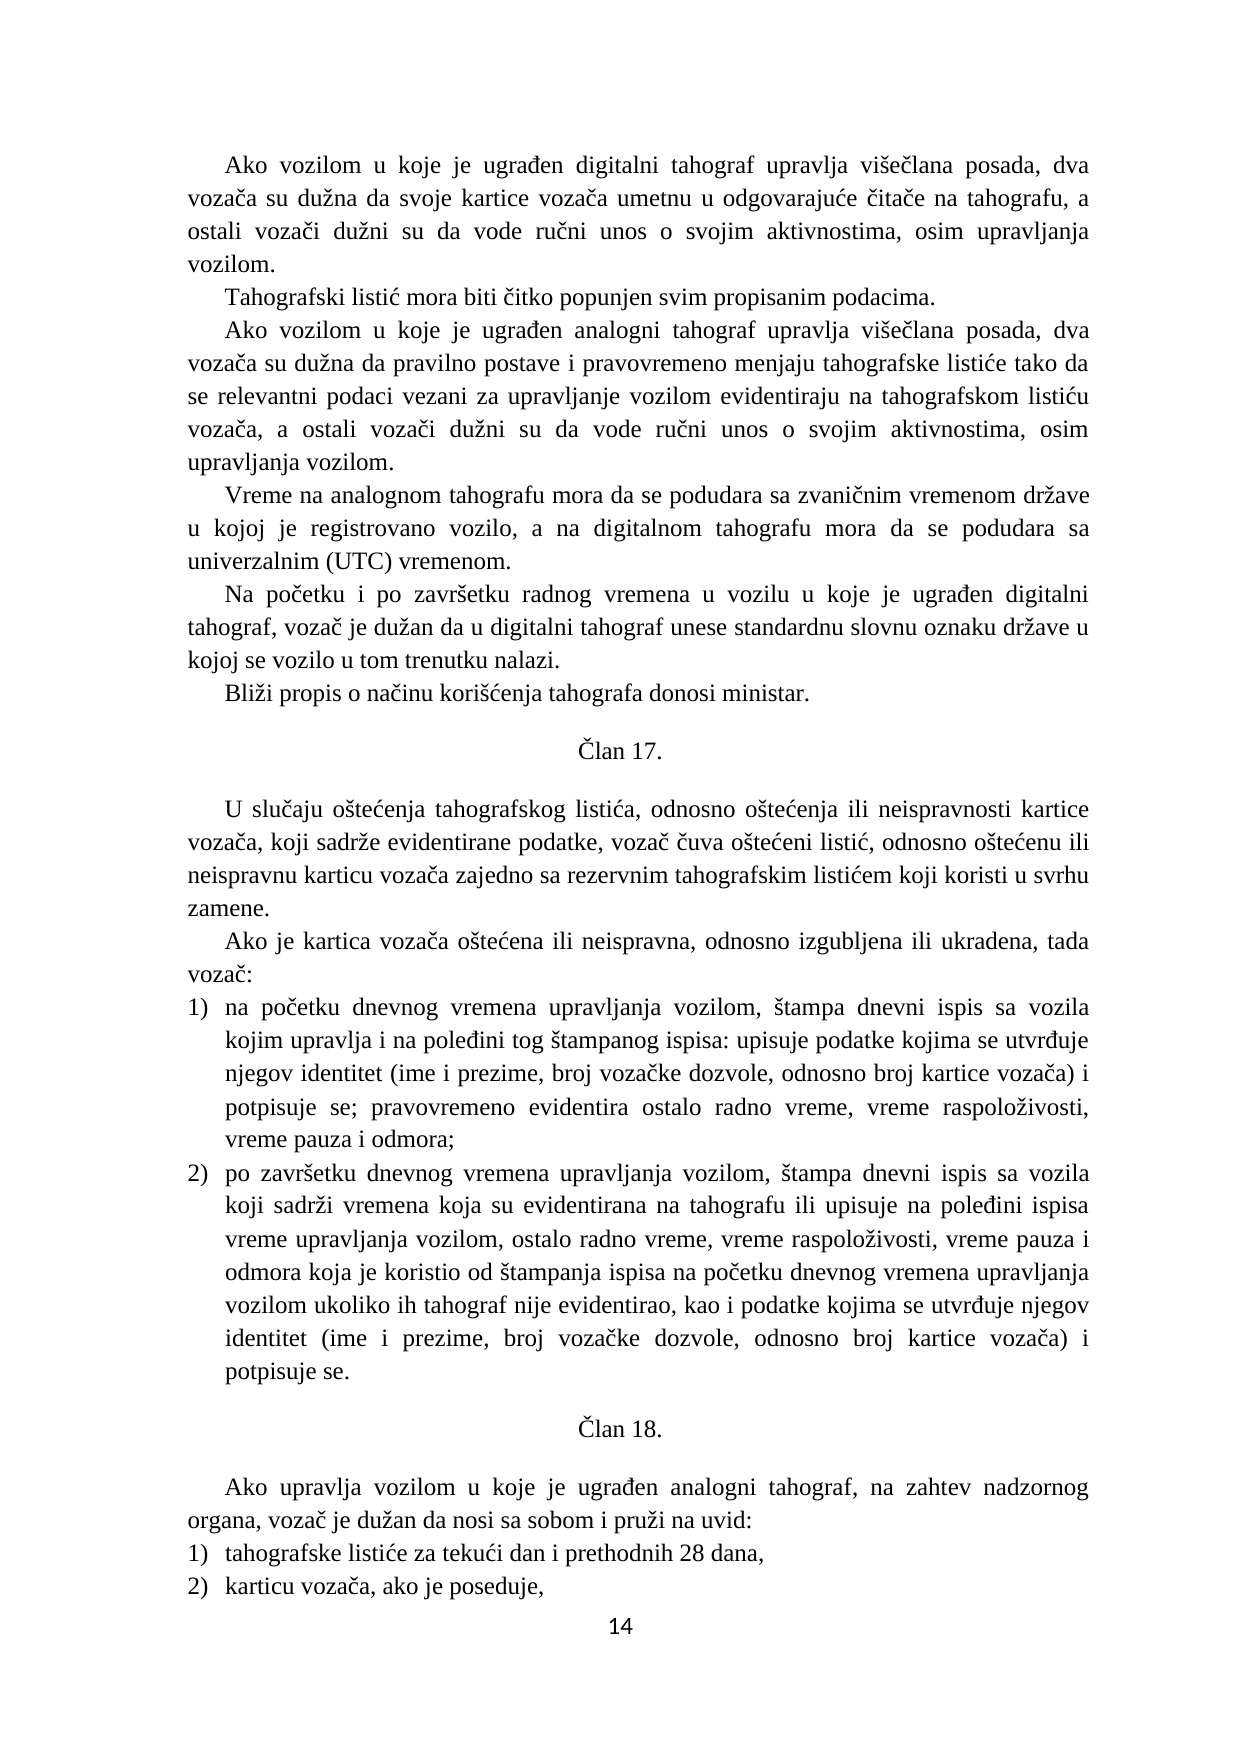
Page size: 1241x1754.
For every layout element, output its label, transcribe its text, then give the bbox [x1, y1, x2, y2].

list Ako upravlja vozilom u koje je ugrađen analogni tahograf, na zahtev nadzornog organa, vozač je dužan da nosi sa sobom i pruži na uvid: [187, 1472, 1090, 1533]
list po završetku dnevnog vremena upravljanja vozilom, štampa dnevni ispis sa vozila koji sadrži vremena koja su evidentirana na tahografu ili upisuje na poleđini ispisa vreme upravljanja vozilom, ostalo radno vreme, vreme raspoloživosti, vreme pauza i odmora koja je koristio od štampanja ispisa na početku dnevnog vremena upravljanja vozilom ukoliko ih tahograf nije evidentirao, kao i podatke kojima se utvrđuje njegov identitet (ime i prezime, broj vozačke dozvole, odnosno broj kartice vozača) i potpisuje se. [187, 1158, 1090, 1384]
list U slučaju oštećenja tahografskog listića, odnosno oštećenja ili neispravnosti kartice vozača, koji sadrže evidentirane podatke, vozač čuva oštećeni listić, odnosno oštećenu ili neispravnu karticu vozača zajedno sa rezervnim tahografskim listićem koji koristi u svrhu zamene. [187, 794, 1090, 922]
list karticu vozača, ako je poseduje, [187, 1571, 1090, 1599]
list Na početku i po završetku radnog vremena u vozilu u koje je ugrađen digitalni tahograf, vozač je dužan da u digitalni tahograf unese standardnu slovnu oznaku države u kojoj se vozilo u tom trenutku nalazi. [187, 579, 1090, 674]
list Ako je kartica vozača oštećena ili neispravna, odnosno izgubljena ili ukradena, tada vozač: [187, 926, 1090, 988]
list tahografske listiće za tekući dan i prethodnih 28 dana, [187, 1538, 1090, 1567]
list Bliži propis o načinu korišćenja tahografa donosi ministar. [187, 678, 1090, 707]
list Ako vozilom u koje je ugrađen analogni tahograf upravlja višečlana posada, dva vozača su dužna da pravilno postave i pravovremeno menjaju tahografske listiće tako da se relevantni podaci vezani za upravljanje vozilom evidentiraju na tahografskom listiću vozača, a ostali vozači dužni su da vode ručni unos o svojim aktivnostima, osim upravljanja vozilom. [187, 315, 1090, 476]
list Vreme na analognom tahografu mora da se podudara sa zvaničnim vremenom države u kojoj je registrovano vozilo, a na digitalnom tahografu mora da se podudara sa univerzalnim (UTC) vremenom. [187, 480, 1090, 575]
list na početku dnevnog vremena upravljanja vozilom, štampa dnevni ispis sa vozila kojim upravlja i na poleđini tog štampanog ispisa: upisuje podatke kojima se utvrđuje njegov identitet (ime i prezime, broj vozačke dozvole, odnosno broj kartice vozača) i potpisuje se; pravovremeno evidentira ostalo radno vreme, vreme raspoloživosti, vreme pauza i odmora; [187, 992, 1090, 1153]
text Član 18. [150, 1414, 1090, 1442]
list Ako vozilom u koje je ugrađen digitalni tahograf upravlja višečlana posada, dva vozača su dužna da svoje kartice vozača umetnu u odgovarajuće čitače na tahografu, a ostali vozači dužni su da vode ručni unos o svojim aktivnostima, osim upravljanja vozilom. [187, 150, 1090, 278]
list Tahografski listić mora biti čitko popunjen svim propisanim podacima. [187, 282, 1090, 311]
text Član 17. [150, 736, 1090, 765]
